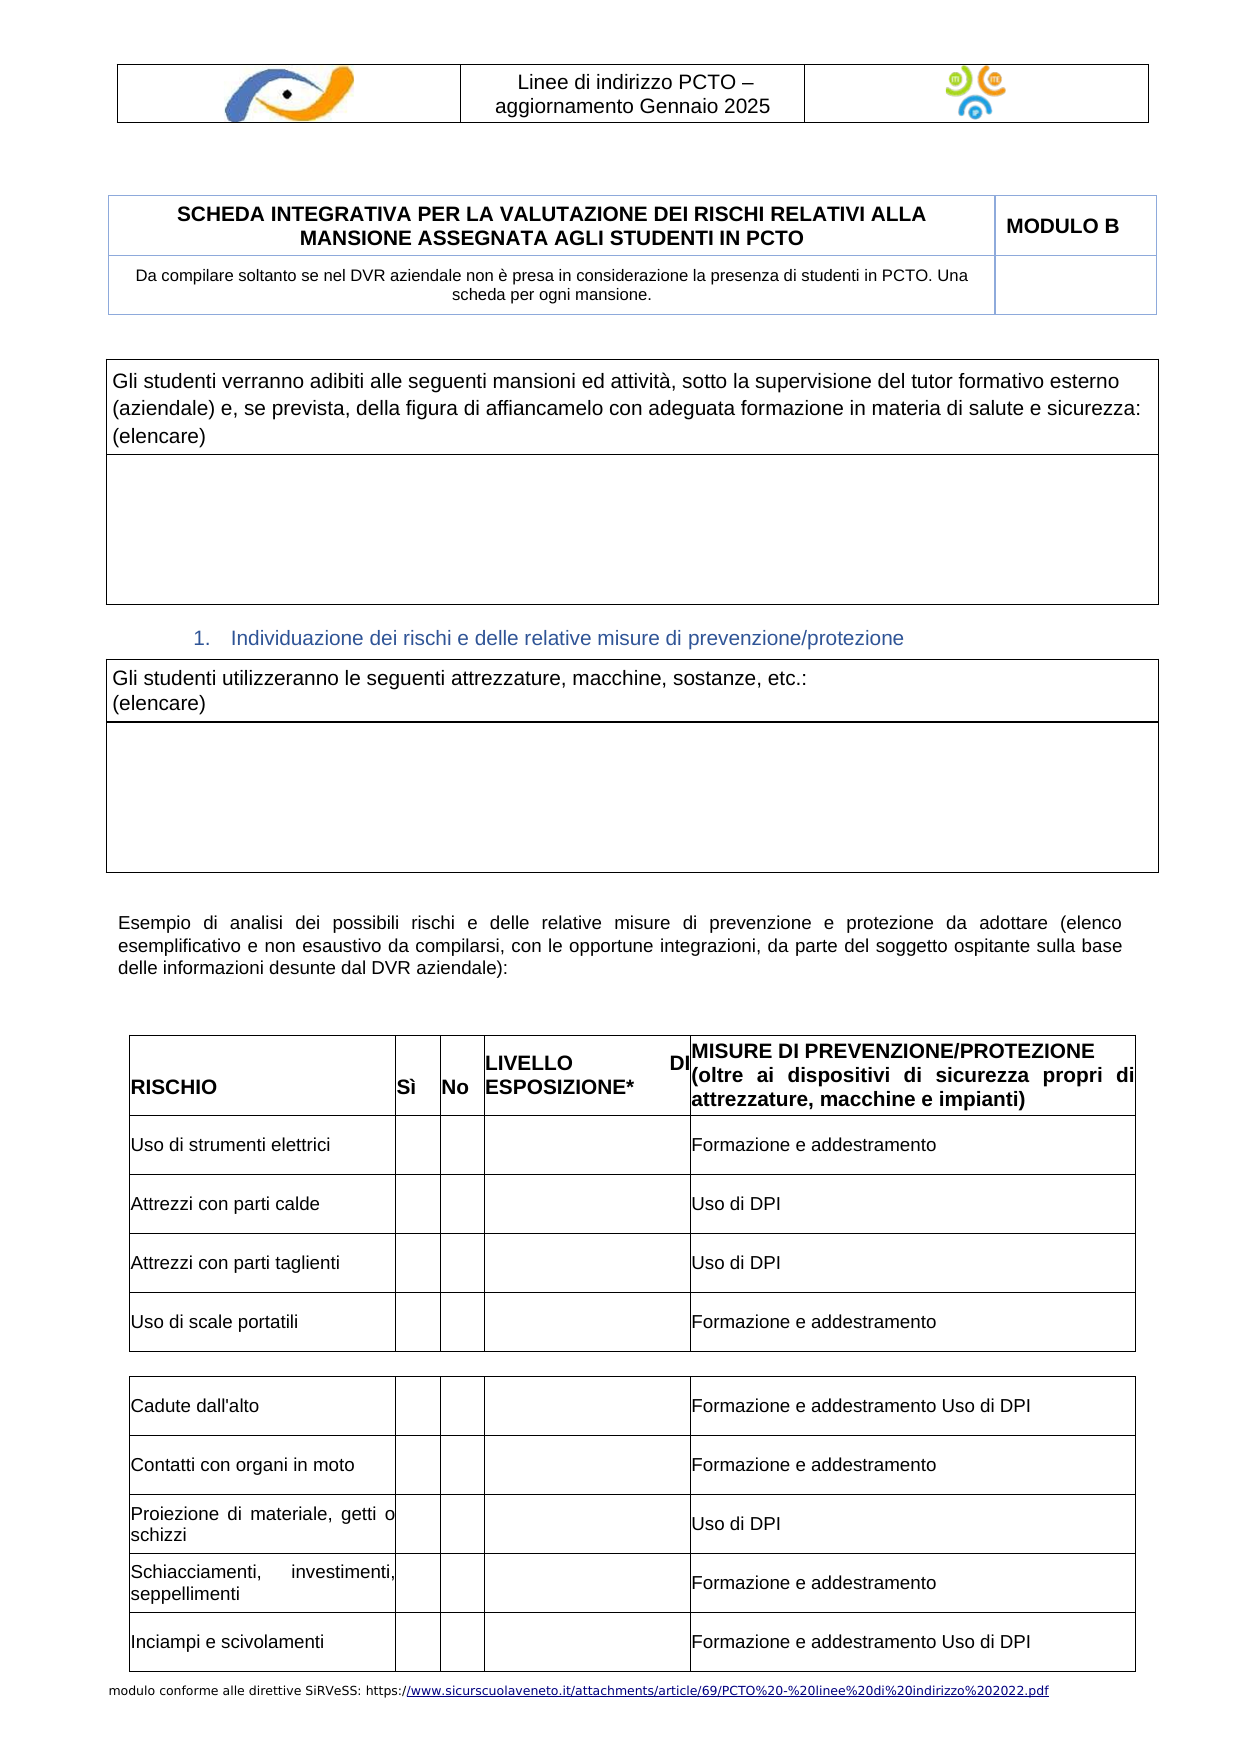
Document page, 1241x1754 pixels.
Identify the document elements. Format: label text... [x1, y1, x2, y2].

table_cell Formazione e addestramento Uso di DPI [691, 1613, 1135, 1671]
table_cell Formazione e addestramento [691, 1436, 1135, 1494]
table_header Formazione e addestramento Uso di DPI [691, 1377, 1135, 1435]
table_cell [485, 1495, 690, 1553]
table_cell [996, 256, 1156, 313]
table_cell Uso di DPI [691, 1495, 1135, 1553]
table_cell Uso di scale portatili [130, 1293, 395, 1351]
table_header [396, 1377, 440, 1435]
table_header [485, 1377, 690, 1435]
table_cell [396, 1116, 440, 1174]
table_cell [396, 1293, 440, 1351]
table_cell Da compilare soltanto se nel DVR aziendale non è presa in considerazione la presenza di studenti in PCTO. Una scheda per ogni mansione. [109, 256, 994, 313]
table_header [441, 1377, 484, 1435]
table_cell [441, 1436, 484, 1494]
text Esempio di analisi dei possibili rischi e delle relative misure di prevenzione e protezione da adottare (elenco esemplificativo e non esaustivo da compilarsi, con le opportune integrazioni, da parte del soggetto ospitante sulla base delle informazioni desunte dal DVR aziendale): [118, 912, 1123, 978]
table_cell [485, 1175, 690, 1233]
table_header No [441, 1036, 484, 1115]
table_header Gli studenti verranno adibiti alle seguenti mansioni ed attività, sotto la supervisione del tutor formativo esterno (aziendale) e, se prevista, della figura di affiancamelo con adeguata formazione in materia di salute e sicurezza: (elencare) [107, 360, 1158, 453]
table_cell [441, 1175, 484, 1233]
table_cell Schiacciamenti, investimenti, seppellimenti [130, 1554, 395, 1612]
table_cell Contatti con organi in moto [130, 1436, 395, 1494]
table_cell [441, 1554, 484, 1612]
table_cell Formazione e addestramento [691, 1116, 1135, 1174]
table_header Cadute dall'alto [130, 1377, 395, 1435]
table_cell [107, 723, 1158, 872]
table_header RISCHIO [130, 1036, 395, 1115]
table_cell [485, 1293, 690, 1351]
table_cell Attrezzi con parti calde [130, 1175, 395, 1233]
table_cell Uso di DPI [691, 1175, 1135, 1233]
table_cell Attrezzi con parti taglienti [130, 1234, 395, 1292]
table_cell [485, 1436, 690, 1494]
table_cell Formazione e addestramento [691, 1293, 1135, 1351]
table_header MISURE DI PREVENZIONE/PROTEZIONE (oltre ai dispositivi di sicurezza propri di attrezzature, macchine e impianti) [691, 1036, 1135, 1115]
table_cell [107, 455, 1158, 604]
table_cell [485, 1613, 690, 1671]
table_cell Proiezione di materiale, getti o schizzi [130, 1495, 395, 1553]
table_cell [441, 1613, 484, 1671]
table_cell Uso di DPI [691, 1234, 1135, 1292]
table_cell [396, 1175, 440, 1233]
table_header LIVELLO DI ESPOSIZIONE* [485, 1036, 690, 1115]
table_cell [485, 1116, 690, 1174]
table_cell Formazione e addestramento [691, 1554, 1135, 1612]
table_cell [441, 1495, 484, 1553]
subtitle Individuazione dei rischi e delle relative misure di prevenzione/protezione [193, 626, 1159, 650]
table_cell [441, 1293, 484, 1351]
picture [945, 65, 1007, 122]
table_cell [396, 1495, 440, 1553]
table_header Sì [396, 1036, 440, 1115]
table_cell [485, 1554, 690, 1612]
table_cell [396, 1613, 440, 1671]
table_cell Inciampi e scivolamenti [130, 1613, 395, 1671]
table_cell [396, 1554, 440, 1612]
table_header Gli studenti utilizzeranno le seguenti attrezzature, macchine, sostanze, etc.: (elencare) [107, 660, 1158, 721]
table_cell [396, 1436, 440, 1494]
picture [223, 65, 355, 122]
table_cell [441, 1234, 484, 1292]
table_header MODULO B [996, 196, 1156, 254]
table_cell [396, 1234, 440, 1292]
table_cell [485, 1234, 690, 1292]
table_cell Uso di strumenti elettrici [130, 1116, 395, 1174]
table_header SCHEDA INTEGRATIVA PER LA VALUTAZIONE DEI RISCHI RELATIVI ALLA MANSIONE ASSEGNATA AGLI STUDENTI IN PCTO [109, 196, 994, 254]
table_cell [441, 1116, 484, 1174]
